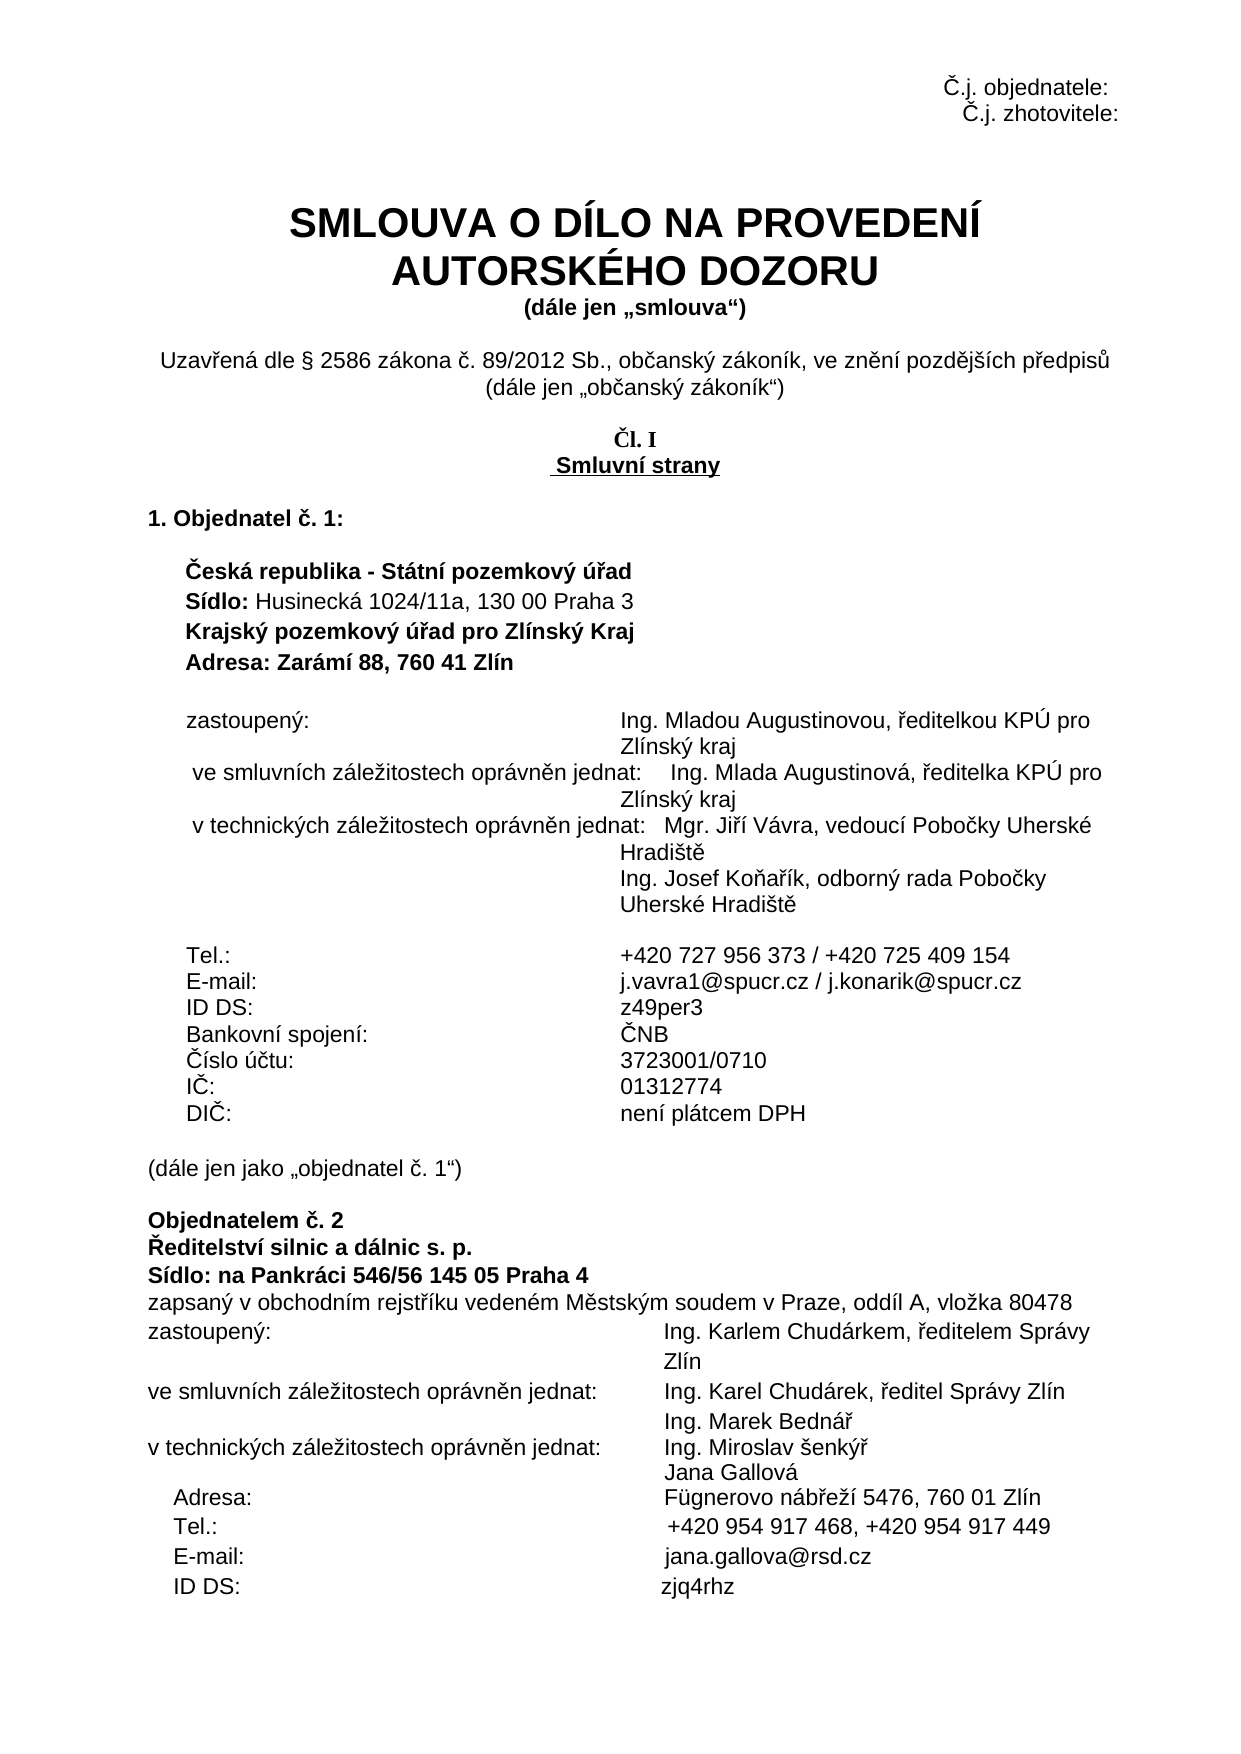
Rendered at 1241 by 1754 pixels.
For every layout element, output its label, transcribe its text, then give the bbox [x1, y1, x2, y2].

text Ing. Josef Koňařík, odborný rada Pobočky Uherské Hradiště [619, 865, 1122, 917]
text DIČ: není plátcem DPH [148, 1100, 1122, 1126]
text IČ: 01312774 [148, 1073, 1122, 1100]
text Čl. I [148, 426, 1122, 452]
text zastoupený: Ing. Karlem Chudárkem, ředitelem Správy Zlín [148, 1316, 1122, 1376]
text ve smluvních záležitostech oprávněn jednat: Ing. Karel Chudárek, ředitel Správy Zlín [148, 1376, 1122, 1406]
text Uzavřená dle § 2586 zákona č. 89/2012 Sb., občanský zákoník, ve znění pozdějších předpisů [148, 347, 1122, 373]
text Smluvní strany [148, 452, 1122, 479]
text (dále jen „občanský zákoník“) [148, 373, 1122, 400]
text ID DS: z49per3 [148, 994, 1122, 1021]
text Adresa: Fügnerovo nábřeží 5476, 760 01 Zlín [148, 1486, 1122, 1511]
text Tel.: +420 954 917 468, +420 954 917 449 [148, 1511, 1122, 1541]
text ID DS: zjq4rhz [148, 1571, 1133, 1601]
text SMLOUVA O DÍLO NA PROVEDENÍ AUTORSKÉHO DOZORU [148, 198, 1122, 294]
text Sídlo: Husinecká 1024/11a, 130 00 Praha 3 [185, 588, 1122, 614]
text Krajský pozemkový úřad pro Zlínský Kraj [185, 618, 1122, 645]
text Adresa: Zarámí 88, 760 41 Zlín [185, 648, 1122, 675]
text v technických záležitostech oprávněn jednat: Ing. Miroslav šenkýř [148, 1436, 1122, 1461]
text Jana Gallová [619, 1461, 1122, 1486]
text ve smluvních záležitostech oprávněn jednat: Ing. Mlada Augustinová, ředitelka KPÚ pro Zlínský kraj [148, 759, 1122, 812]
text Česká republika - Státní pozemkový úřad [185, 558, 1122, 584]
text Sídlo: na Pankráci 546/56 145 05 Praha 4 [148, 1260, 1122, 1289]
text E-mail: j.vavra1@spucr.cz / j.konarik@spucr.cz [148, 968, 1122, 994]
text (dále jen jako „objednatel č. 1“) [148, 1155, 1122, 1181]
text E-mail: jana.gallova@rsd.cz [148, 1541, 1133, 1571]
text 1. Objednatel č. 1: [148, 505, 1122, 532]
text (dále jen „smlouva“) [148, 294, 1122, 321]
text zastoupený: Ing. Mladou Augustinovou, ředitelkou KPÚ pro Zlínský kraj [148, 707, 1122, 759]
text Tel.: +420 727 956 373 / +420 725 409 154 [148, 942, 1122, 968]
text Ing. Marek Bednář [590, 1406, 1122, 1436]
text Ředitelství silnic a dálnic s. p. [148, 1234, 1122, 1260]
text Objednatelem č. 2 [148, 1207, 1122, 1234]
text v technických záležitostech oprávněn jednat: Mgr. Jiří Vávra, vedoucí Pobočky Uherské Hradiště [148, 812, 1122, 865]
text Bankovní spojení: ČNB [148, 1021, 1122, 1047]
text Číslo účtu: 3723001/0710 [148, 1047, 1122, 1073]
text zapsaný v obchodním rejstříku vedeném Městským soudem v Praze, oddíl A, vložka 80478 [148, 1289, 1122, 1316]
